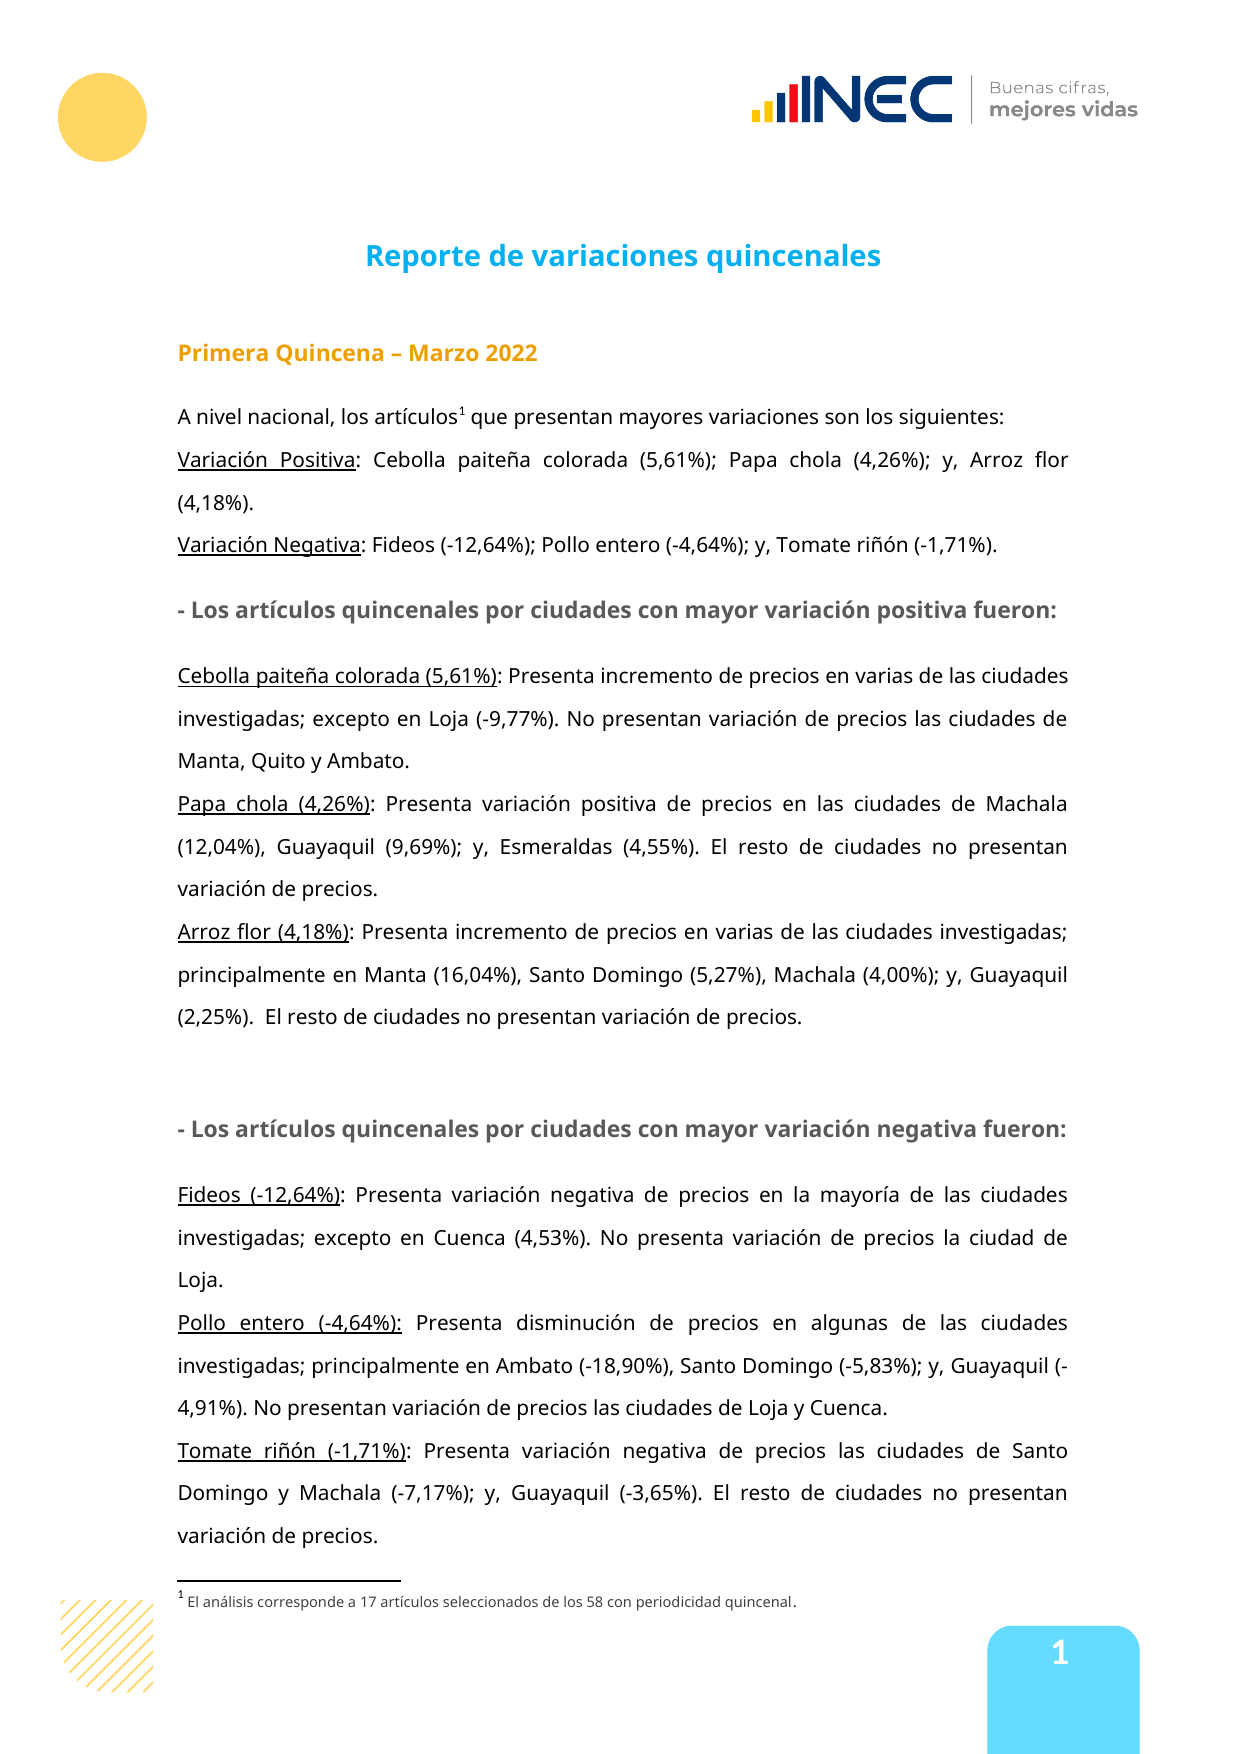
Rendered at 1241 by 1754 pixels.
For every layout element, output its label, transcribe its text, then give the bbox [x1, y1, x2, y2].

text Variación Positiva: Cebolla paiteña colorada (5,61%); Papa chola (4,26%); y, Arroz flor (4,18%). [177, 445, 1069, 516]
text Pollo entero (-4,64%): Presenta disminución de precios en algunas de las ciudades investigadas; principalmente en Ambato (-18,90%), Santo Domingo (-5,83%); y, Guayaquil (-4,91%). No presentan variación de precios las ciudades de Loja y Cuenca. [177, 1308, 1069, 1422]
text Papa chola (4,26%): Presenta variación positiva de precios en las ciudades de Machala (12,04%), Guayaquil (9,69%); y, Esmeraldas (4,55%). El resto de ciudades no presentan variación de precios. [177, 789, 1069, 903]
text A nivel nacional, los artículos que presentan mayores variaciones son los siguientes: [177, 402, 1069, 431]
text Variación Negativa: Fideos (-12,64%); Pollo entero (-4,64%); y, Tomate riñón (-1,71%). [177, 530, 1069, 559]
text Primera Quincena – Marzo 2022 [177, 337, 1069, 368]
text - Los artículos quincenales por ciudades con mayor variación positiva fueron: [177, 594, 1069, 625]
text Cebolla paiteña colorada (5,61%): Presenta incremento de precios en varias de las ciudades investigadas; excepto en Loja (-9,77%). No presentan variación de precios las ciudades de Manta, Quito y Ambato. [177, 661, 1069, 775]
text - Los artículos quincenales por ciudades con mayor variación negativa fueron: [177, 1113, 1069, 1144]
text Reporte de variaciones quincenales [177, 235, 1069, 275]
picture [3, 5, 1241, 1754]
text Arroz flor (4,18%): Presenta incremento de precios en varias de las ciudades investigadas; principalmente en Manta (16,04%), Santo Domingo (5,27%), Machala (4,00%); y, Guayaquil (2,25%). El resto de ciudades no presentan variación de precios. [177, 917, 1069, 1031]
text Fideos (-12,64%): Presenta variación negativa de precios en la mayoría de las ciudades investigadas; excepto en Cuenca (4,53%). No presenta variación de precios la ciudad de Loja. [177, 1180, 1069, 1294]
text Tomate riñón (-1,71%): Presenta variación negativa de precios las ciudades de Santo Domingo y Machala (-7,17%); y, Guayaquil (-3,65%). El resto de ciudades no presentan variación de precios. [177, 1436, 1069, 1549]
